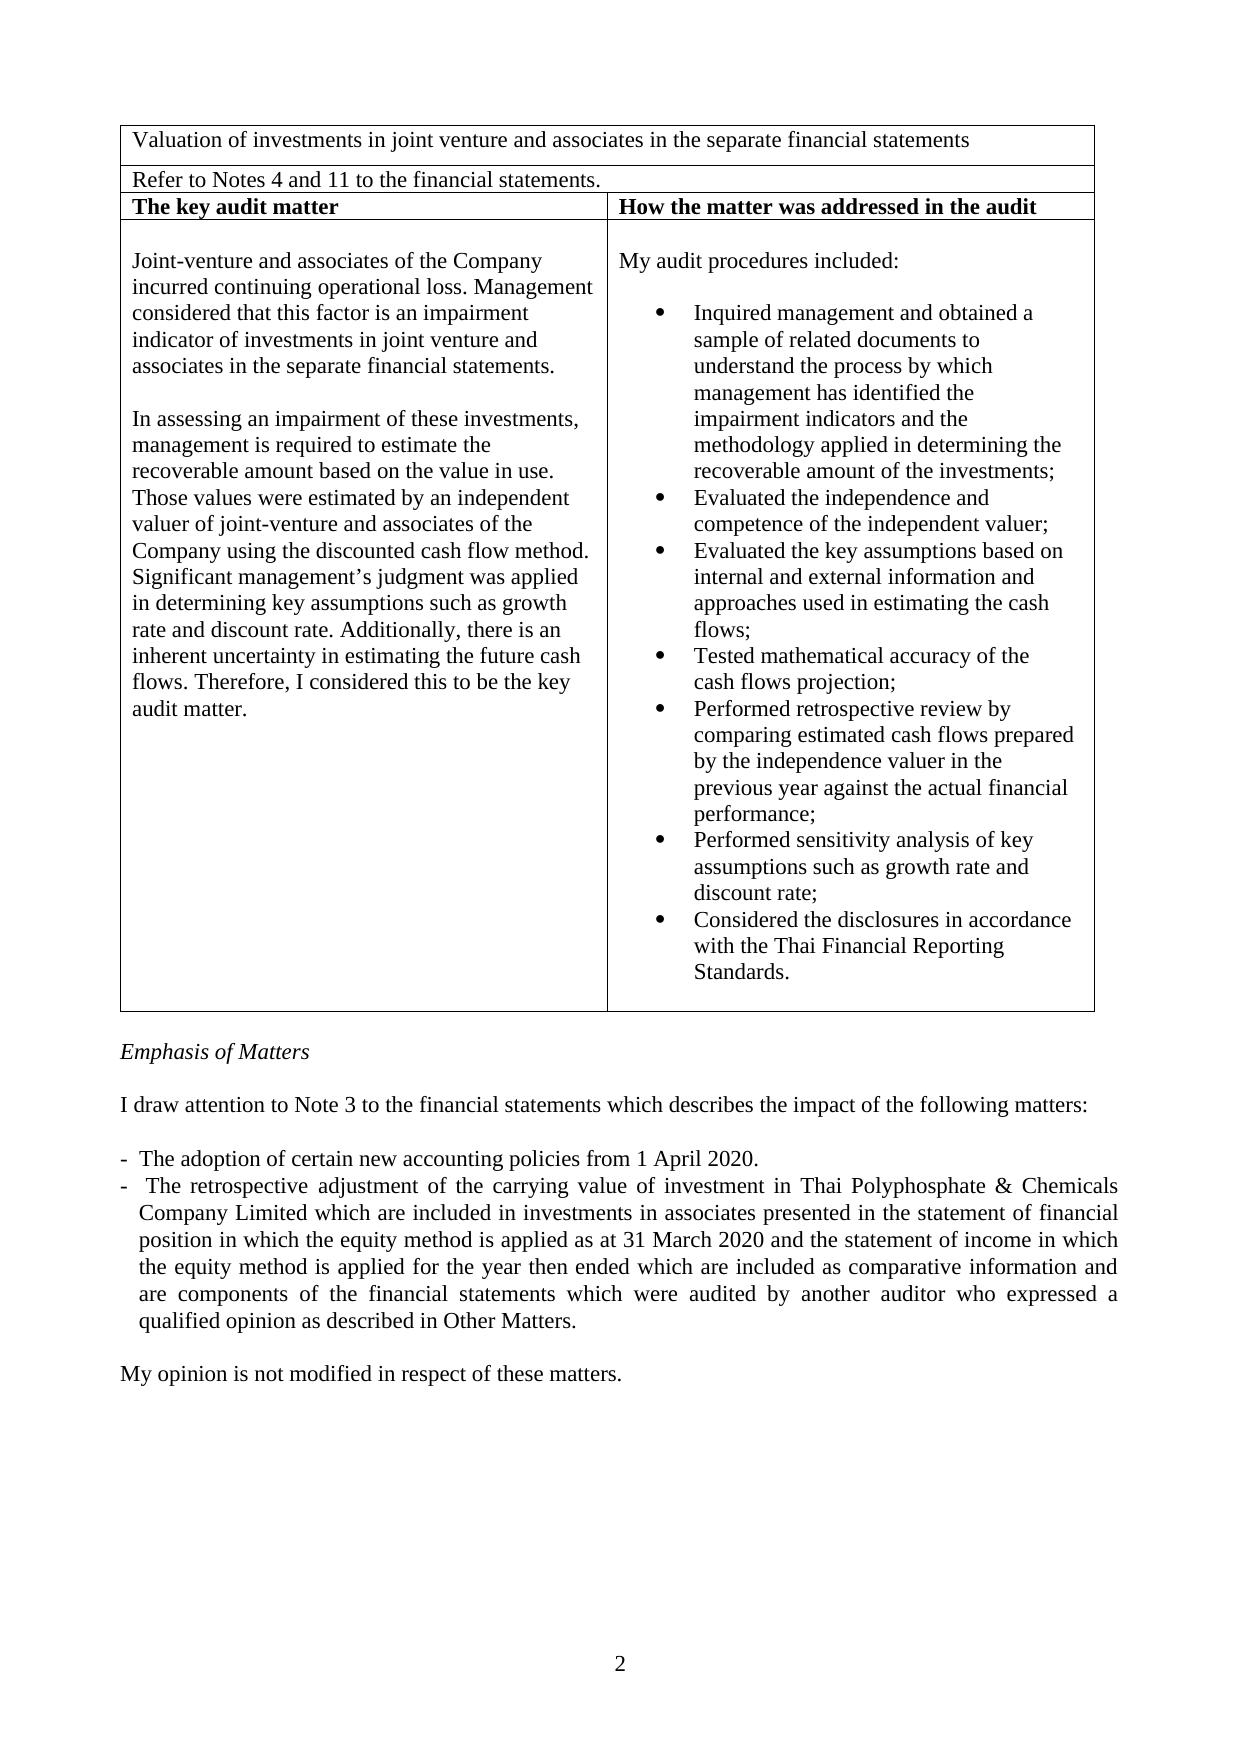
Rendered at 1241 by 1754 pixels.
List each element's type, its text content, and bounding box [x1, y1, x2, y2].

table_cell Refer to Notes 4 and 11 to the financial statements. [121, 166, 1094, 192]
table_cell The key audit matter [121, 193, 607, 219]
table_cell My audit procedures included: Inquired management and obtained a sample of related documents to understand the process by which management has identified the impairment indicators and the methodology applied in determining the recoverable amount of the investments; Evaluated the independence and competence of the independent valuer; Evaluated the key assumptions based on internal and external information and approaches used in estimating the cash flows; Tested mathematical accuracy of the cash flows projection; Performed retrospective review by comparing estimated cash flows prepared by the independence valuer in the previous year against the actual financial performance; Performed sensitivity analysis of key assumptions such as growth rate and discount rate; Considered the disclosures in accordance with the Thai Financial Reporting Standards. [608, 220, 1094, 1011]
text Emphasis of Matters [120, 1038, 1120, 1065]
table_cell Joint-venture and associates of the Company incurred continuing operational loss. Management considered that this factor is an impairment indicator of investments in joint venture and associates in the separate financial statements. In assessing an impairment of these investments, management is required to estimate the recoverable amount based on the value in use. Those values were estimated by an independent valuer of joint-venture and associates of the Company using the discounted cash flow method. Significant management’s judgment was applied in determining key assumptions such as growth rate and discount rate. Additionally, there is an inherent uncertainty in estimating the future cash flows. Therefore, I considered this to be the key audit matter. [121, 220, 607, 1011]
list - The adoption of certain new accounting policies from 1 April 2020. [120, 1144, 1120, 1171]
list - The retrospective adjustment of the carrying value of investment in Thai Polyphosphate & Chemicals Company Limited which are included in investments in associates presented in the statement of financial position in which the equity method is applied as at 31 March 2020 and the statement of income in which the equity method is applied for the year then ended which are included as comparative information and are components of the financial statements which were audited by another auditor who expressed a qualified opinion as described in Other Matters. [120, 1171, 1120, 1333]
text I draw attention to Note 3 to the financial statements which describes the impact of the following matters: [120, 1091, 1120, 1117]
table_header Valuation of investments in joint venture and associates in the separate financial statements [121, 126, 1094, 164]
table_cell How the matter was addressed in the audit [608, 193, 1094, 219]
text My opinion is not modified in respect of these matters. [120, 1360, 1120, 1386]
